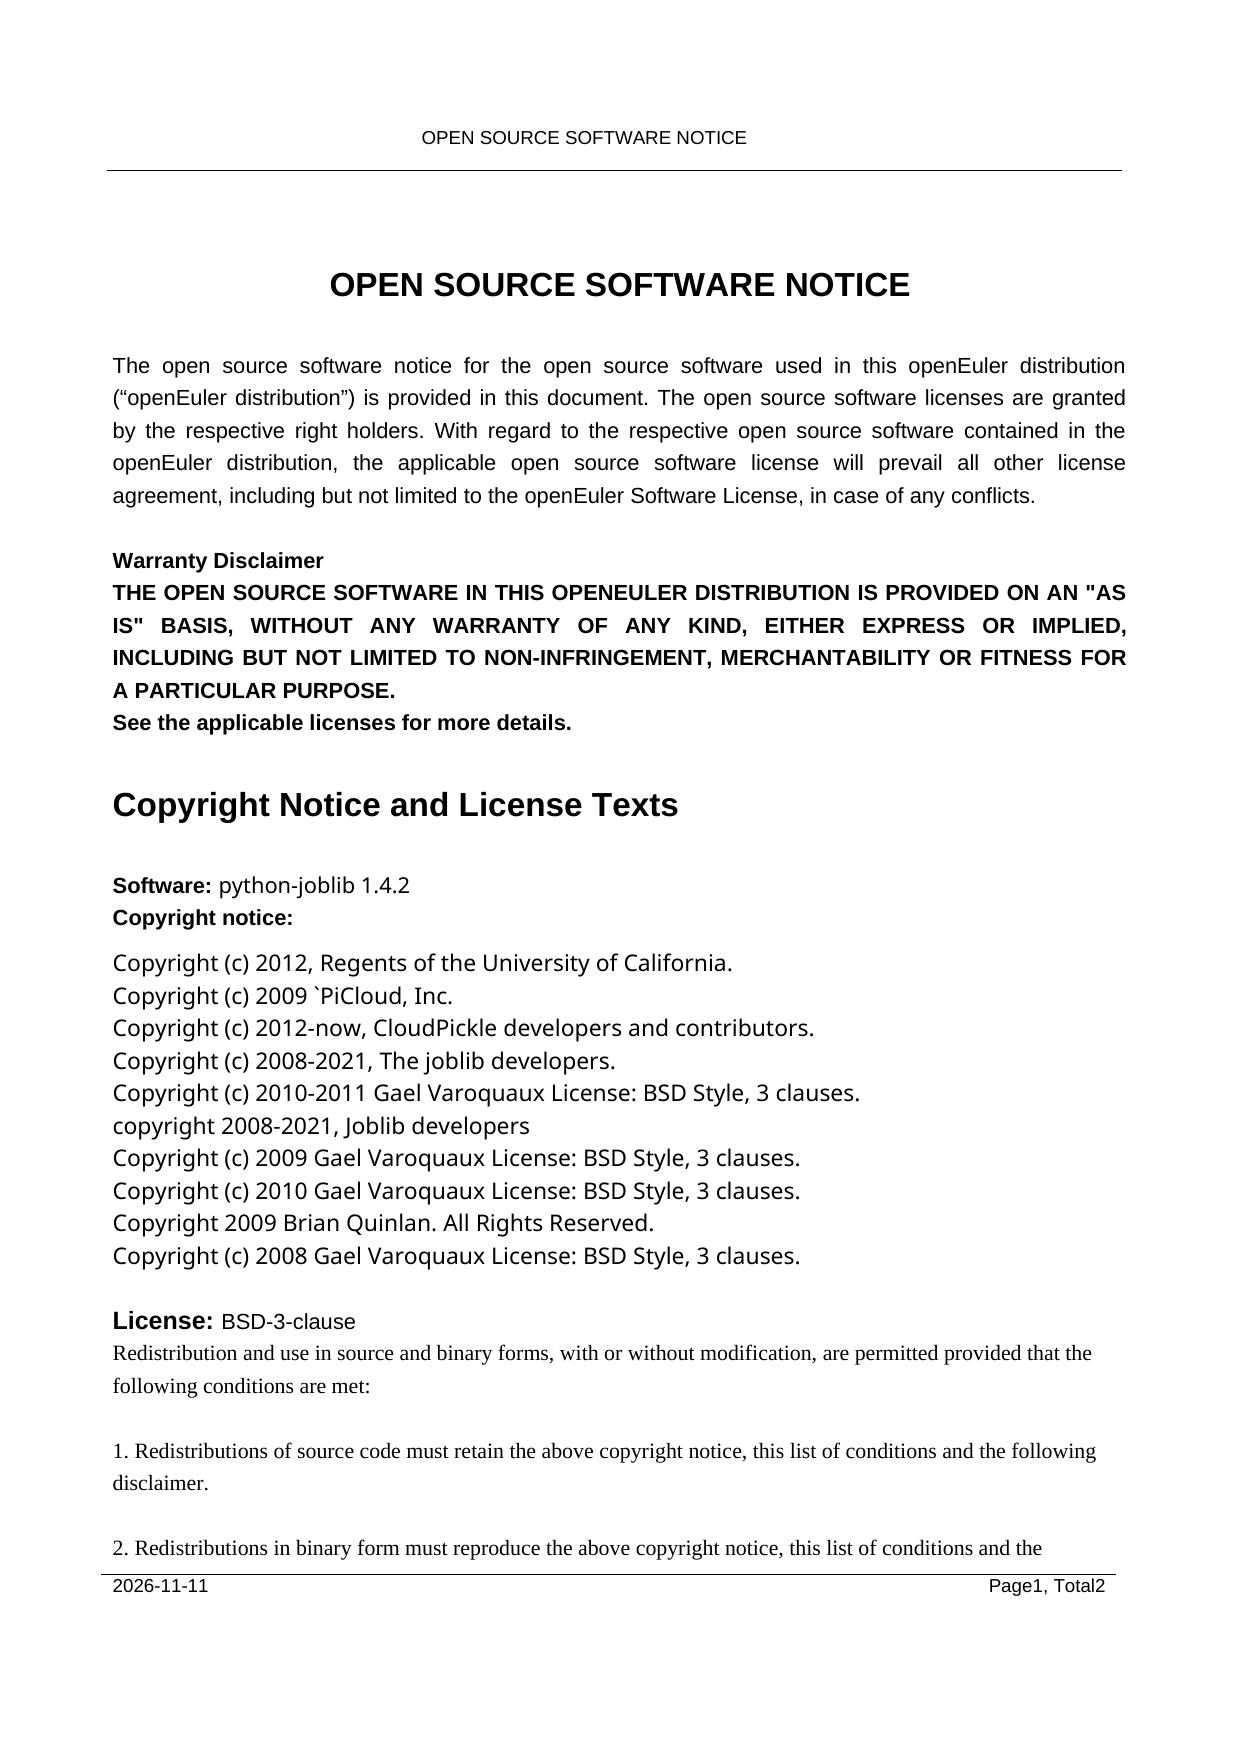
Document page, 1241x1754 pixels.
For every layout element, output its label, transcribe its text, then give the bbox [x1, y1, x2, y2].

text Copyright (c) 2012, Regents of the University of California. Copyright (c) 2009 `PiCloud, Inc. [112, 947, 1128, 1012]
text License: BSD-3-clause [112, 1304, 1128, 1337]
text THE OPEN SOURCE SOFTWARE IN THIS OPENEULER DISTRIBUTION IS PROVIDED ON AN "AS IS" BASIS, WITHOUT ANY WARRANTY OF ANY KIND, EITHER EXPRESS OR IMPLIED, INCLUDING BUT NOT LIMITED TO NON-INFRINGEMENT, MERCHANTABILITY OR FITNESS FOR A PARTICULAR PURPOSE. See the applicable licenses for more details. [112, 576, 1128, 739]
text Copyright notice: [112, 901, 1128, 934]
text Copyright (c) 2012-now, CloudPickle developers and contributors. Copyright (c) 2008-2021, The joblib developers. Copyright (c) 2010-2011 Gael Varoquaux License: BSD Style, 3 clauses. copyright 2008-2021, Joblib developers Copyright (c) 2009 Gael Varoquaux License: BSD Style, 3 clauses. Copyright (c) 2010 Gael Varoquaux License: BSD Style, 3 clauses. Copyright 2009 Brian Quinlan. All Rights Reserved. Copyright (c) 2008 Gael Varoquaux License: BSD Style, 3 clauses. [112, 1012, 1128, 1304]
text The open source software notice for the open source software used in this openEuler distribution (“openEuler distribution”) is provided in this document. The open source software licenses are granted by the respective right holders. With regard to the respective open source software contained in the openEuler distribution, the applicable open source software license will prevail all other license agreement, including but not limited to the openEuler Software License, in case of any conflicts. [112, 349, 1128, 511]
text Copyright Notice and License Texts [112, 771, 1128, 836]
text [112, 1337, 1128, 1564]
text OPEN SOURCE SOFTWARE NOTICE [112, 251, 1128, 316]
title Software: python-joblib 1.4.2 [112, 869, 1128, 901]
text Warranty Disclaimer [112, 544, 1128, 576]
